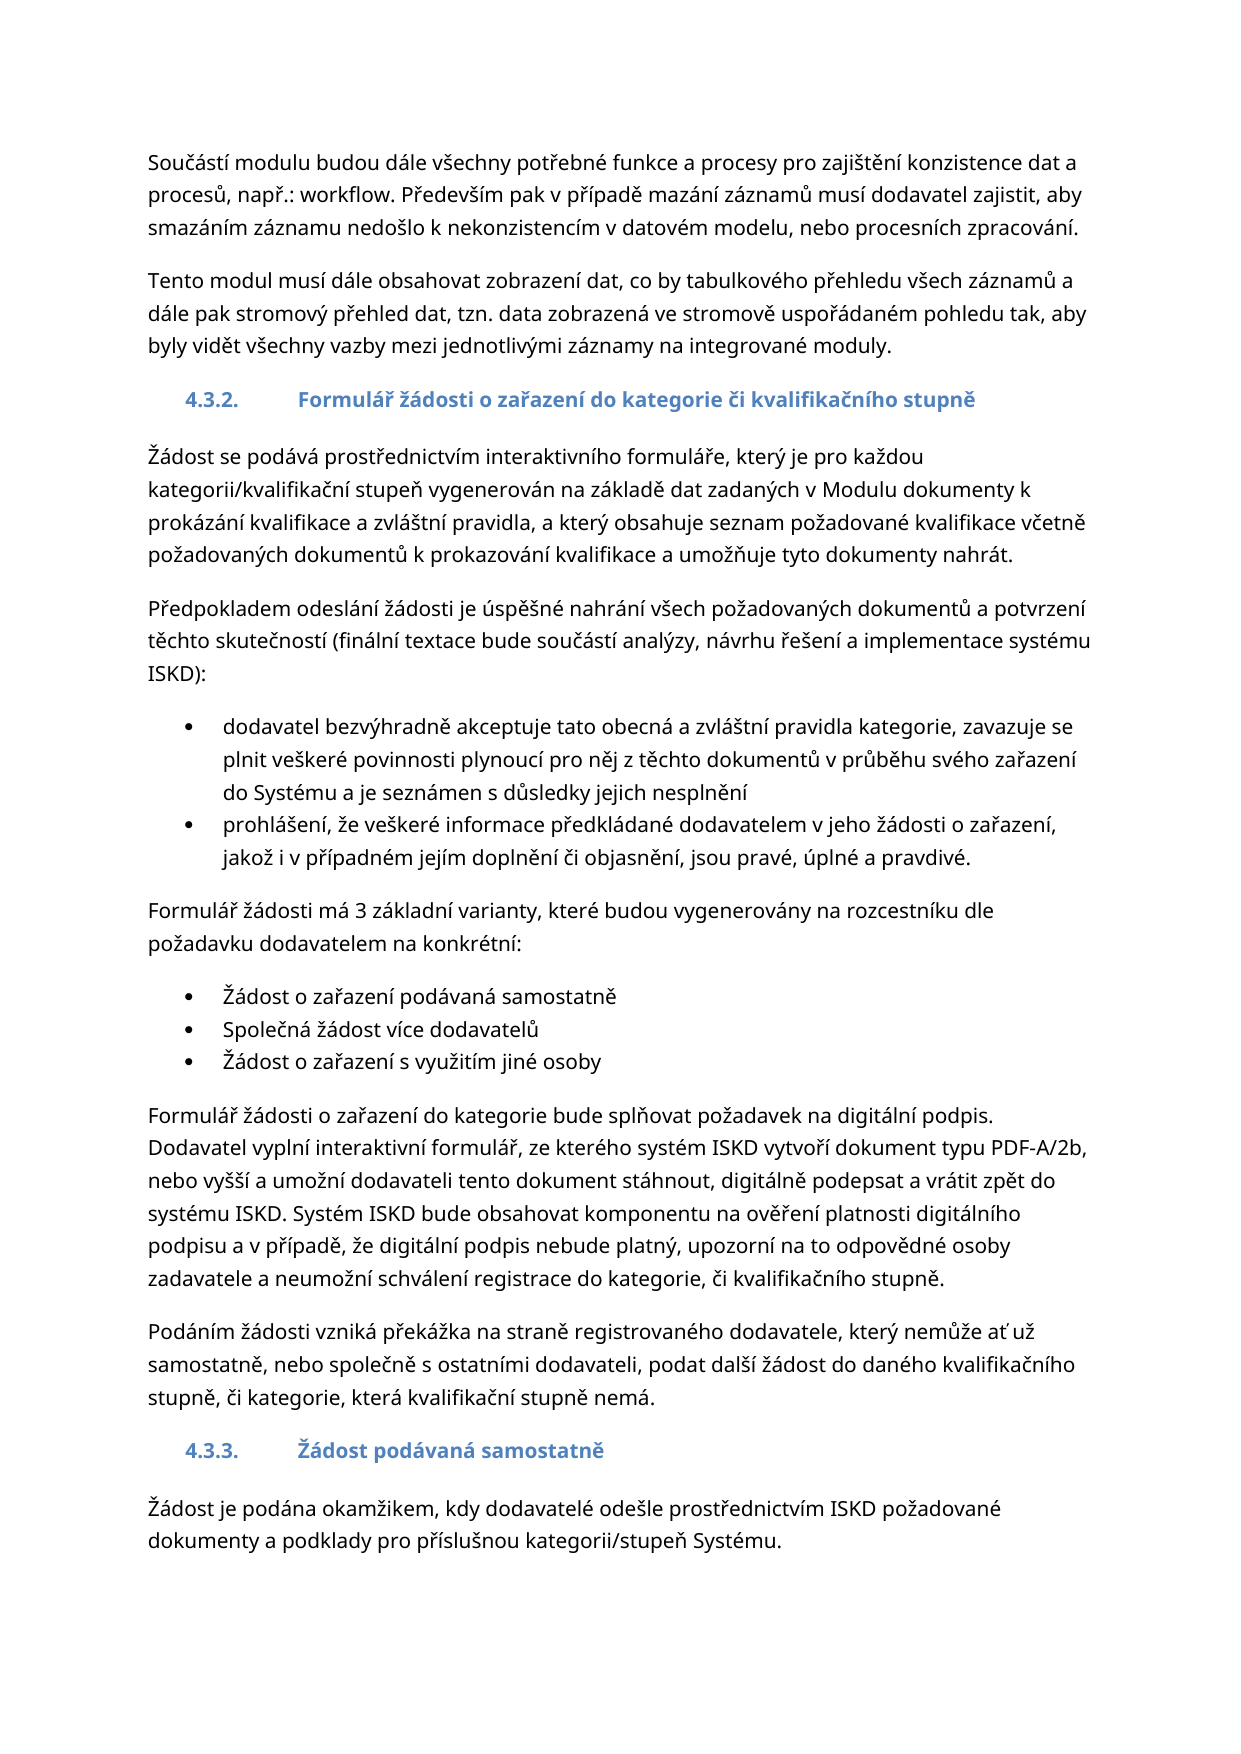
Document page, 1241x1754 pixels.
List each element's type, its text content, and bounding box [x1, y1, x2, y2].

text Předpokladem odeslání žádosti je úspěšné nahrání všech požadovaných dokumentů a potvrzení těchto skutečností (finální textace bude součástí analýzy, návrhu řešení a implementace systému ISKD): [148, 594, 1093, 687]
list dodavatel bezvýhradně akceptuje tato obecná a zvláštní pravidla kategorie, zavazuje se plnit veškeré povinnosti plynoucí pro něj z těchto dokumentů v průběhu svého zařazení do Systému a je seznámen s důsledky jejich nesplnění [185, 712, 1093, 806]
list Žádost o zařazení podávaná samostatně [185, 982, 1093, 1011]
text Žádost se podává prostřednictvím interaktivního formuláře, který je pro každou kategorii/kvalifikační stupeň vygenerován na základě dat zadaných v Modulu dokumenty k prokázání kvalifikace a zvláštní pravidla, a který obsahuje seznam požadované kvalifikace včetně požadovaných dokumentů k prokazování kvalifikace a umožňuje tyto dokumenty nahrát. [148, 442, 1093, 569]
list Společná žádost více dodavatelů [185, 1015, 1093, 1043]
text Žádost je podána okamžikem, kdy dodavatelé odešle prostřednictvím ISKD požadované dokumenty a podklady pro příslušnou kategorii/stupeň Systému. [148, 1494, 1093, 1555]
text Podáním žádosti vzniká překážka na straně registrovaného dodavatele, který nemůže ať už samostatně, nebo společně s ostatními dodavateli, podat další žádost do daného kvalifikačního stupně, či kategorie, která kvalifikační stupně nemá. [148, 1317, 1093, 1411]
subtitle Žádost podávaná samostatně [185, 1436, 1093, 1464]
text Formulář žádosti má 3 základní varianty, které budou vygenerovány na rozcestníku dle požadavku dodavatelem na konkrétní: [148, 896, 1093, 957]
text Součástí modulu budou dále všechny potřebné funkce a procesy pro zajištění konzistence dat a procesů, např.: workflow. Především pak v případě mazání záznamů musí dodavatel zajistit, aby smazáním záznamu nedošlo k nekonzistencím v datovém modelu, nebo procesních zpracování. [148, 148, 1093, 241]
subtitle Formulář žádosti o zařazení do kategorie či kvalifikačního stupně [185, 385, 1093, 413]
text Tento modul musí dále obsahovat zobrazení dat, co by tabulkového přehledu všech záznamů a dále pak stromový přehled dat, tzn. data zobrazená ve stromově uspořádaném pohledu tak, aby byly vidět všechny vazby mezi jednotlivými záznamy na integrované moduly. [148, 266, 1093, 360]
text Formulář žádosti o zařazení do kategorie bude splňovat požadavek na digitální podpis. Dodavatel vyplní interaktivní formulář, ze kterého systém ISKD vytvoří dokument typu PDF-A/2b, nebo vyšší a umožní dodavateli tento dokument stáhnout, digitálně podepsat a vrátit zpět do systému ISKD. Systém ISKD bude obsahovat komponentu na ověření platnosti digitálního podpisu a v případě, že digitální podpis nebude platný, upozorní na to odpovědné osoby zadavatele a neumožní schválení registrace do kategorie, či kvalifikačního stupně. [148, 1101, 1093, 1292]
list Žádost o zařazení s využitím jiné osoby [185, 1047, 1093, 1076]
list prohlášení, že veškeré informace předkládané dodavatelem v jeho žádosti o zařazení, jakož i v případném jejím doplnění či objasnění, jsou pravé, úplné a pravdivé. [185, 810, 1093, 871]
